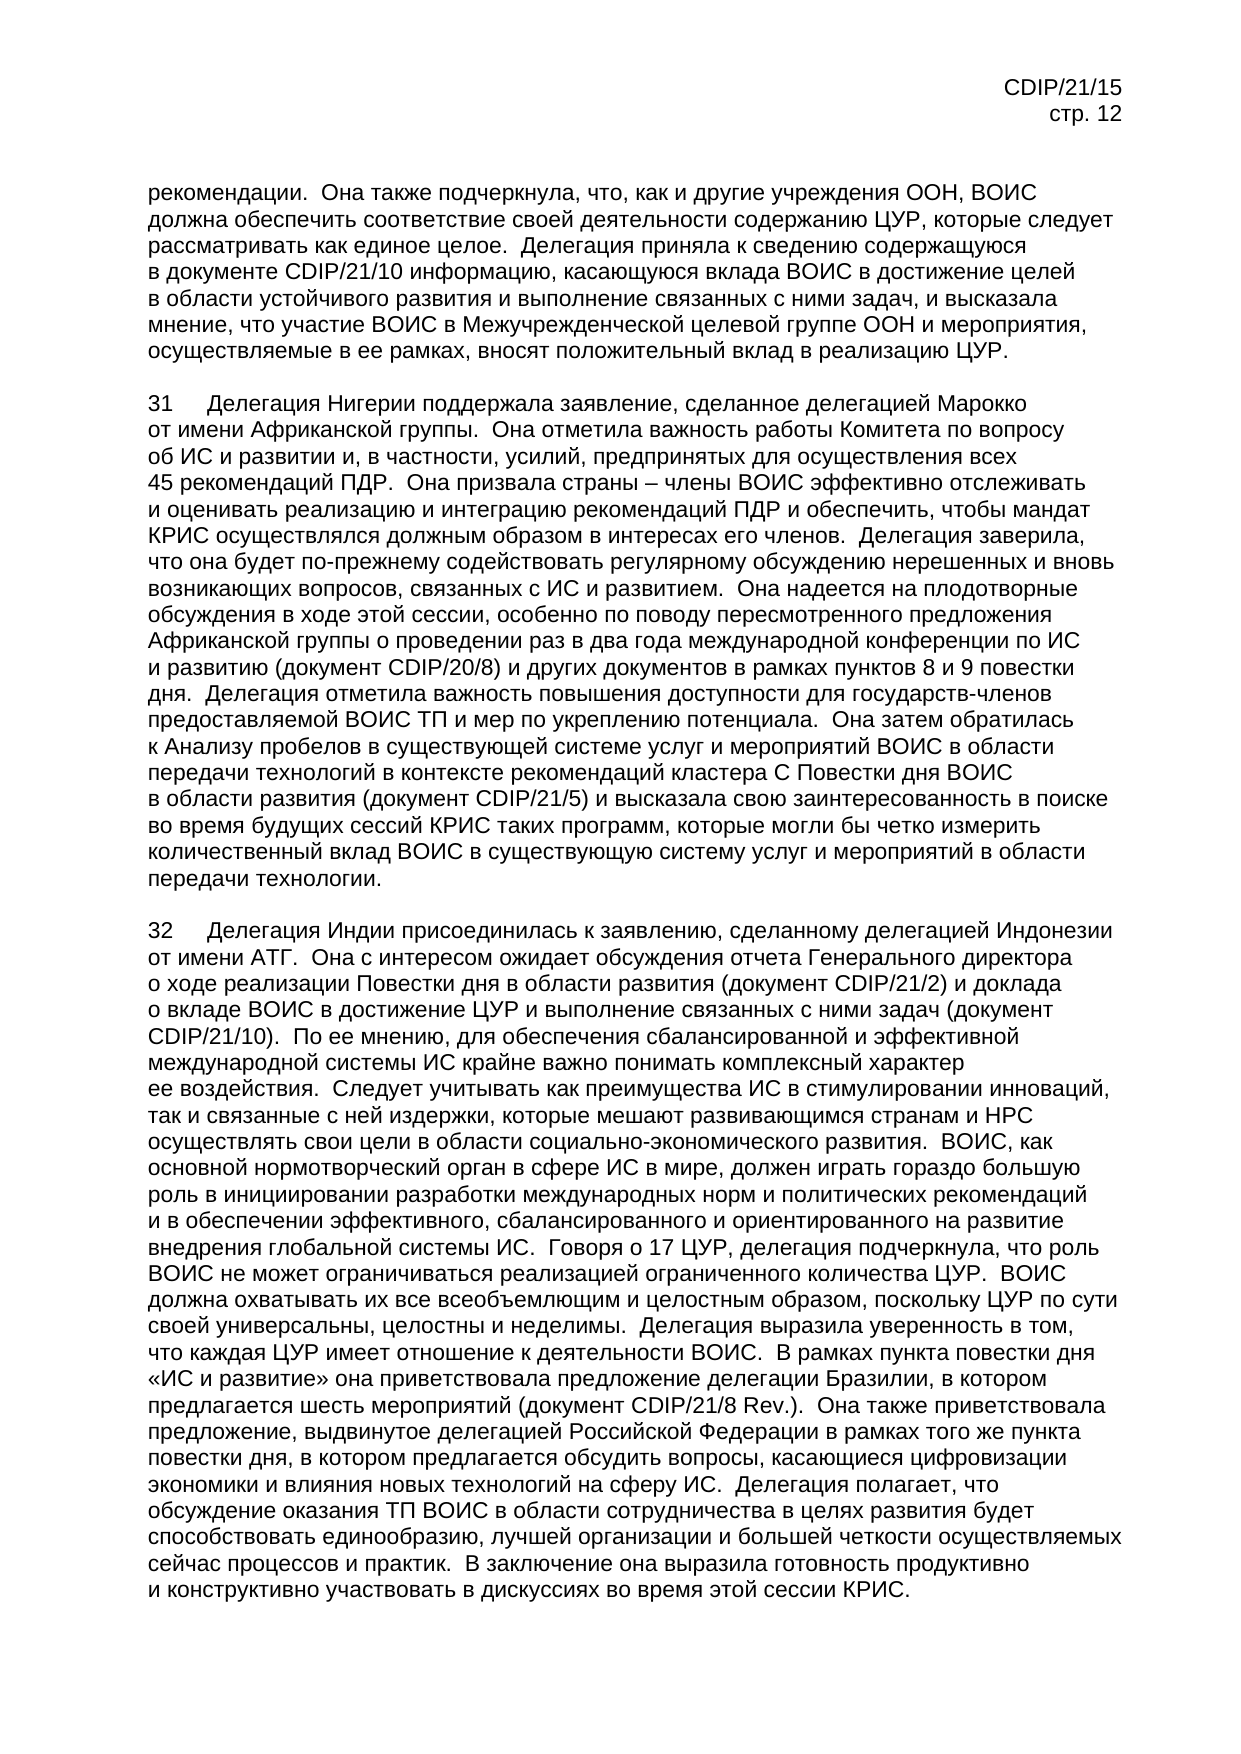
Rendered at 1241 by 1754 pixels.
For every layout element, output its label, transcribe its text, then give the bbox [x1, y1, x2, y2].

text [148, 179, 1122, 364]
text Делегация Индии присоединилась к заявлению, сделанному делегацией Индонезии от имени АТГ. Она с интересом ожидает обсуждения отчета Генерального директора о ходе реализации Повестки дня в области развития (документ CDIP/21/2) и доклада о вкладе ВОИС в достижение ЦУР и выполнение связанных с ними задач (документ CDIP/21/10). По ее мнению, для обеспечения сбалансированной и эффективной международной системы ИС крайне важно понимать комплексный характер ее воздействия. Следует учитывать как преимущества ИС в стимулировании инноваций, так и связанные с ней издержки, которые мешают развивающимся странам и НРС осуществлять свои цели в области социально-экономического развития. ВОИС, как основной нормотворческий орган в сфере ИС в мире, должен играть гораздо большую роль в инициировании разработки международных норм и политических рекомендаций и в обеспечении эффективного, сбалансированного и ориентированного на развитие внедрения глобальной системы ИС. Говоря о 17 ЦУР, делегация подчеркнула, что роль ВОИС не может ограничиваться реализацией ограниченного количества ЦУР. ВОИС должна охватывать их все всеобъемлющим и целостным образом, поскольку ЦУР по сути своей универсальны, целостны и неделимы. Делегация выразила уверенность в том, что каждая ЦУР имеет отношение к деятельности ВОИС. В рамках пункта повестки дня «ИС и развитие» она приветствовала предложение делегации Бразилии, в котором предлагается шесть мероприятий (документ CDIP/21/8 Rev.). Она также приветствовала предложение, выдвинутое делегацией Российской Федерации в рамках того же пункта повестки дня, в котором предлагается обсудить вопросы, касающиеся цифровизации экономики и влияния новых технологий на сферу ИС. Делегация полагает, что обсуждение оказания ТП ВОИС в области сотрудничества в целях развития будет способствовать единообразию, лучшей организации и большей четкости осуществляемых сейчас процессов и практик. В заключение она выразила готовность продуктивно и конструктивно участвовать в дискуссиях во время этой сессии КРИС. [148, 917, 1122, 1602]
text Делегация Нигерии поддержала заявление, сделанное делегацией Марокко от имени Африканской группы. Она отметила важность работы Комитета по вопросу об ИС и развитии и, в частности, усилий, предпринятых для осуществления всех 45 рекомендаций ПДР. Она призвала страны – члены ВОИС эффективно отслеживать и оценивать реализацию и интеграцию рекомендаций ПДР и обеспечить, чтобы мандат КРИС осуществлялся должным образом в интересах его членов. Делегация заверила, что она будет по-прежнему содействовать регулярному обсуждению нерешенных и вновь возникающих вопросов, связанных с ИС и развитием. Она надеется на плодотворные обсуждения в ходе этой сессии, особенно по поводу пересмотренного предложения Африканской группы о проведении раз в два года международной конференции по ИС и развитию (документ CDIP/20/8) и других документов в рамках пунктов 8 и 9 повестки дня. Делегация отметила важность повышения доступности для государств-членов предоставляемой ВОИС ТП и мер по укреплению потенциала. Она затем обратилась к Анализу пробелов в существующей системе услуг и мероприятий ВОИС в области передачи технологий в контексте рекомендаций кластера С Повестки дня ВОИС в области развития (документ CDIP/21/5) и высказала свою заинтересованность в поиске во время будущих сессий КРИС таких программ, которые могли бы четко измерить количественный вклад ВОИС в существующую систему услуг и мероприятий в области передачи технологии. [148, 390, 1122, 891]
